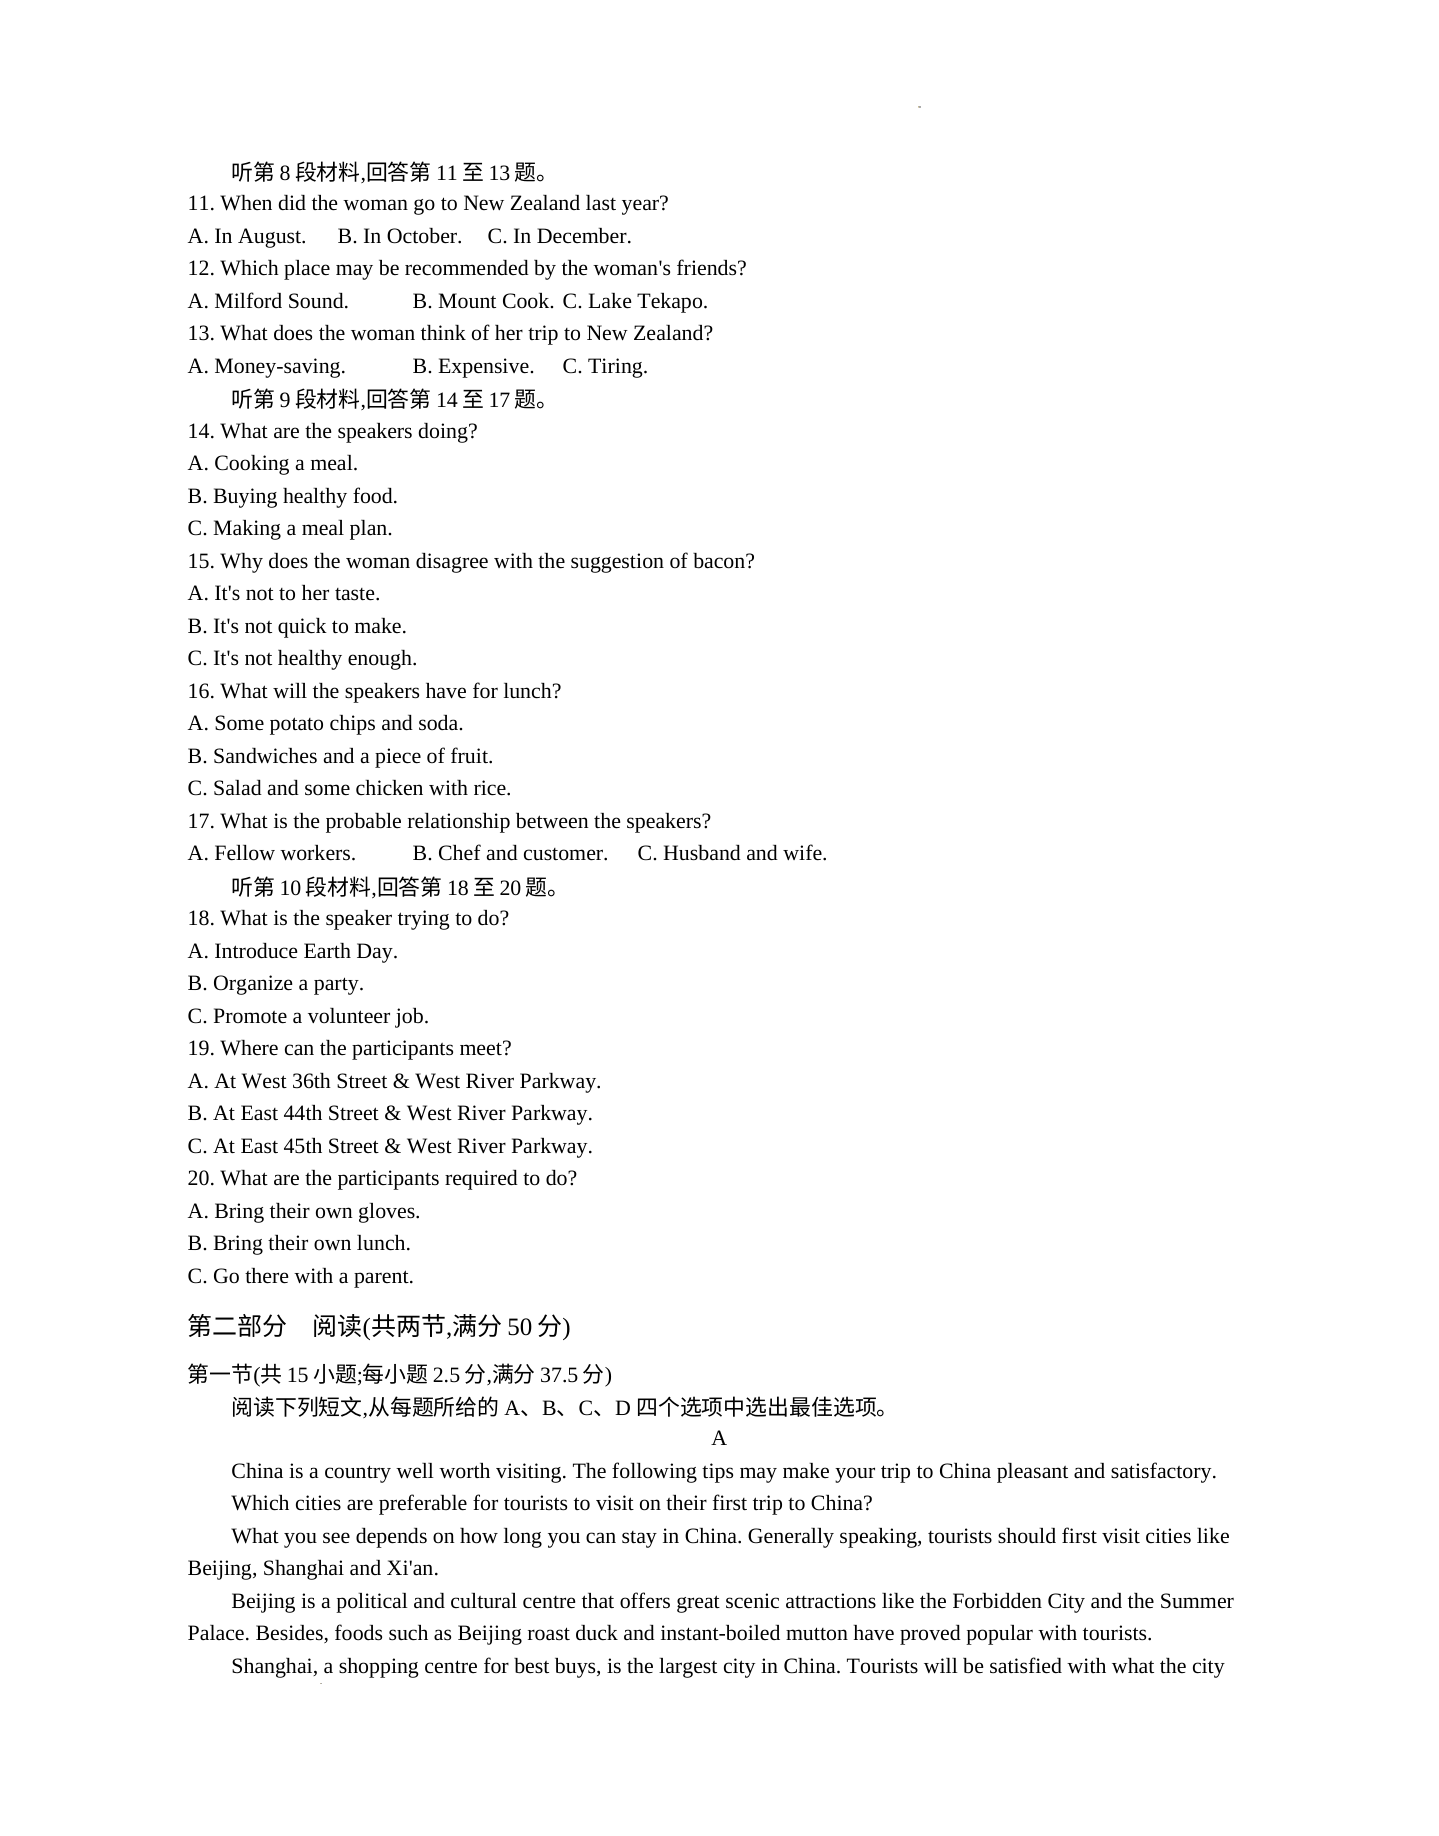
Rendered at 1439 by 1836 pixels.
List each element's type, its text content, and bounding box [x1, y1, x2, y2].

text 13. What does the woman think of her trip to New Zealand? [187, 317, 1251, 349]
text A. Some potato chips and soda. [187, 707, 1251, 739]
text A. At West 36th Street & West River Parkway. [187, 1064, 1251, 1097]
text C. Promote a volunteer job. [187, 999, 1251, 1032]
text C. Making a meal plan. [187, 512, 1251, 544]
text 听第10段材料,回答第18至20题。 [187, 869, 1251, 902]
text A. In August. B. In October. C. In December. [187, 219, 1251, 252]
text 听第8段材料,回答第11至13题。 [187, 154, 1251, 187]
text 15. Why does the woman disagree with the suggestion of bacon? [187, 544, 1251, 577]
text B. Buying healthy food. [187, 479, 1251, 512]
text C. Go there with a parent. [187, 1259, 1251, 1292]
text B. Sandwiches and a piece of fruit. [187, 739, 1251, 772]
text 听第9段材料,回答第14至17题。 [187, 382, 1251, 414]
text What you see depends on how long you can stay in China. Generally speaking, tourists should first visit cities like Beijing, Shanghai and Xi'an. [187, 1519, 1251, 1584]
text 18. What is the speaker trying to do? [187, 902, 1251, 934]
text Beijing is a political and cultural centre that offers great scenic attractions like the Forbidden City and the Summer Palace. Besides, foods such as Beijing roast duck and instant-boiled mutton have proved popular with tourists. [187, 1584, 1251, 1649]
text A. Fellow workers. B. Chef and customer. C. Husband and wife. [187, 837, 1251, 869]
text 阅读下列短文,从每题所给的 A、B、C、D 四个选项中选出最佳选项。 [187, 1389, 1251, 1422]
text B. Bring their own lunch. [187, 1227, 1251, 1259]
text 第二部分 阅读(共两节,满分50分) [187, 1292, 1251, 1357]
text C. It's not healthy enough. [187, 642, 1251, 674]
text A. Bring their own gloves. [187, 1194, 1251, 1227]
text A. Money-saving. B. Expensive. C. Tiring. [187, 349, 1251, 382]
text China is a country well worth visiting. The following tips may make your trip to China pleasant and satisfactory. [187, 1454, 1251, 1487]
text A [187, 1422, 1251, 1454]
text B. Organize a party. [187, 967, 1251, 999]
text A. Cooking a meal. [187, 447, 1251, 479]
text 11. When did the woman go to New Zealand last year? [187, 187, 1251, 219]
text A. It's not to her taste. [187, 577, 1251, 609]
text A. Milford Sound. B. Mount Cook. C. Lake Tekapo. [187, 284, 1251, 317]
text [187, 1649, 1251, 1682]
text Which cities are preferable for tourists to visit on their first trip to China? [187, 1487, 1251, 1519]
text B. It's not quick to make. [187, 609, 1251, 642]
text 14. What are the speakers doing? [187, 414, 1251, 447]
text A. Introduce Earth Day. [187, 934, 1251, 967]
text 16. What will the speakers have for lunch? [187, 674, 1251, 707]
text 第一节(共15小题;每小题2.5分,满分37.5分) [187, 1357, 1251, 1389]
text 19. Where can the participants meet? [187, 1032, 1251, 1064]
text C. At East 45th Street & West River Parkway. [187, 1129, 1251, 1162]
text 20. What are the participants required to do? [187, 1162, 1251, 1194]
text 17. What is the probable relationship between the speakers? [187, 804, 1251, 837]
text C. Salad and some chicken with rice. [187, 772, 1251, 804]
text B. At East 44th Street & West River Parkway. [187, 1097, 1251, 1129]
text 12. Which place may be recommended by the woman's friends? [187, 252, 1251, 284]
